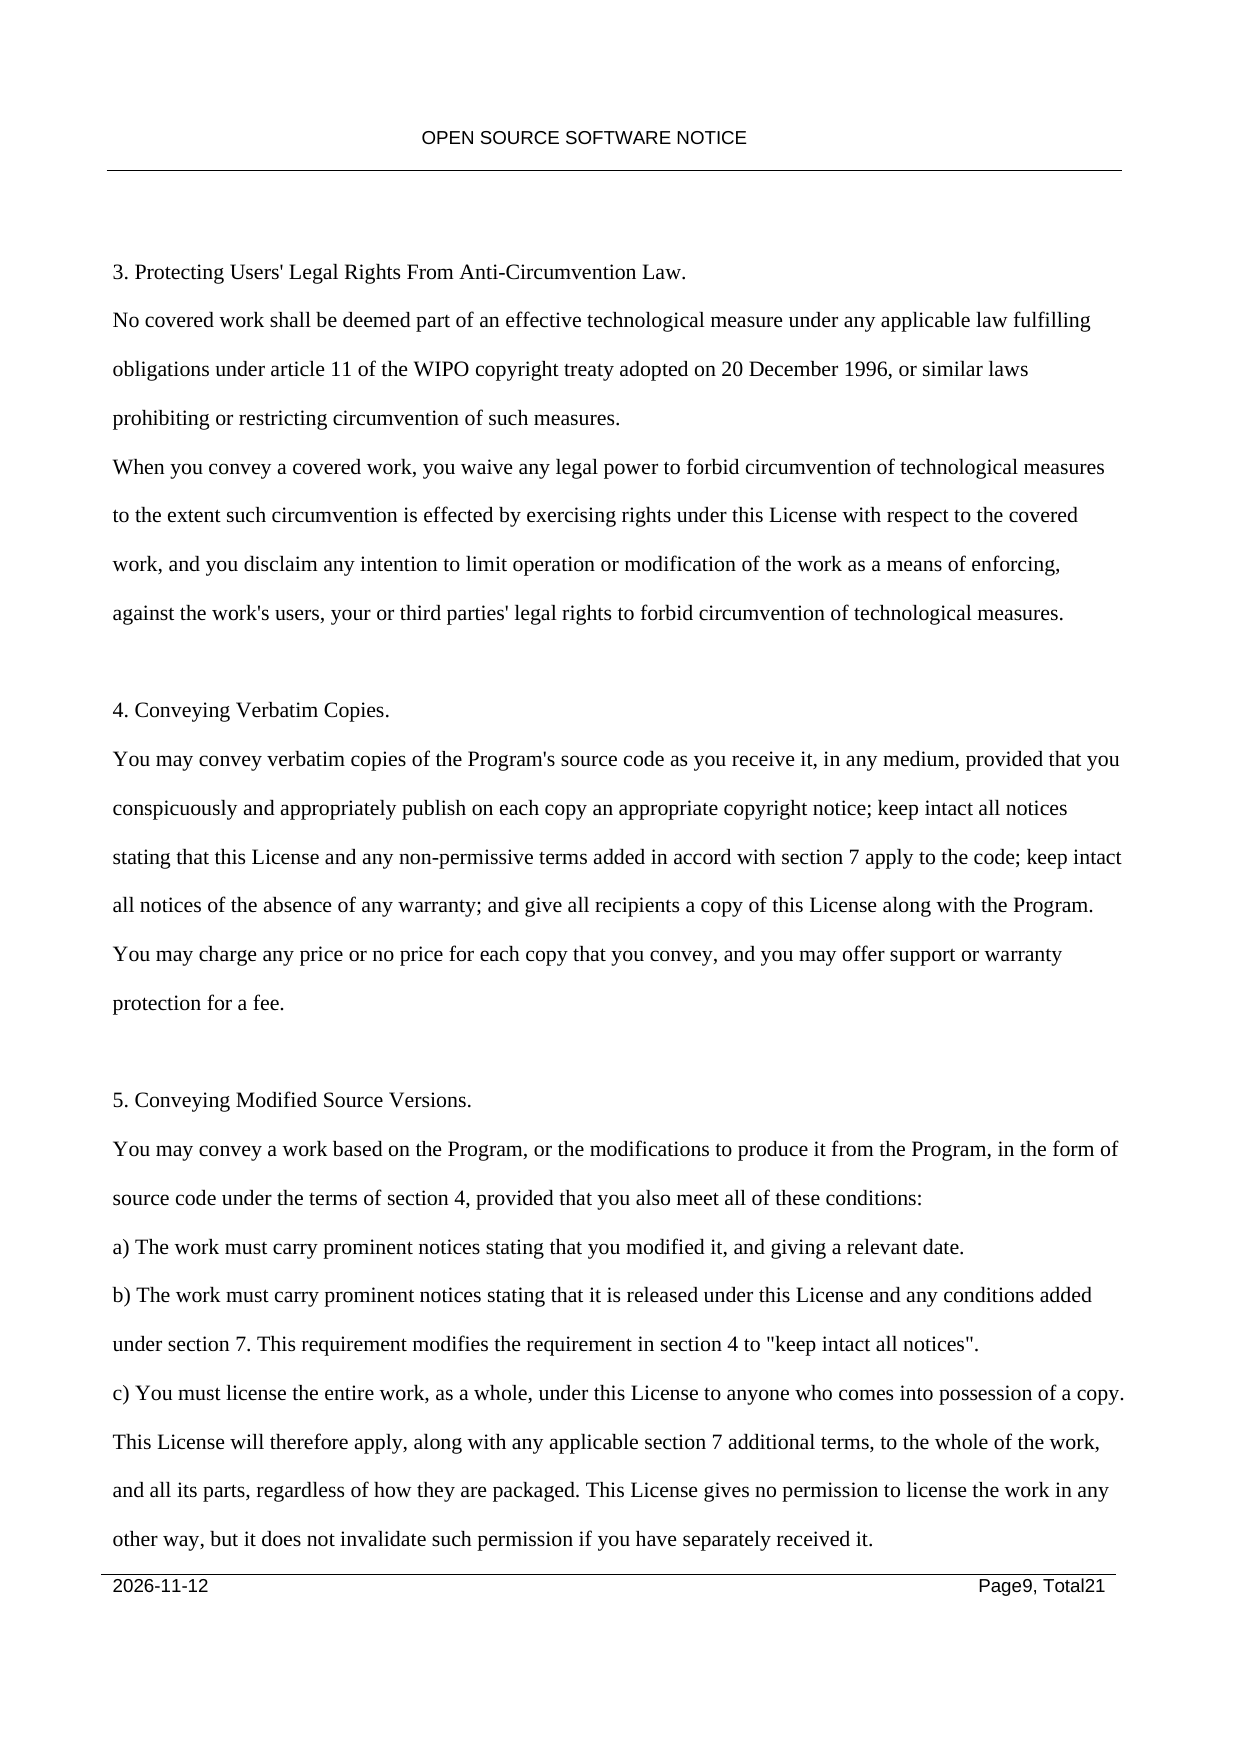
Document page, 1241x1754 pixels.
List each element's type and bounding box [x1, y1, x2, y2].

text [112, 206, 1128, 1555]
